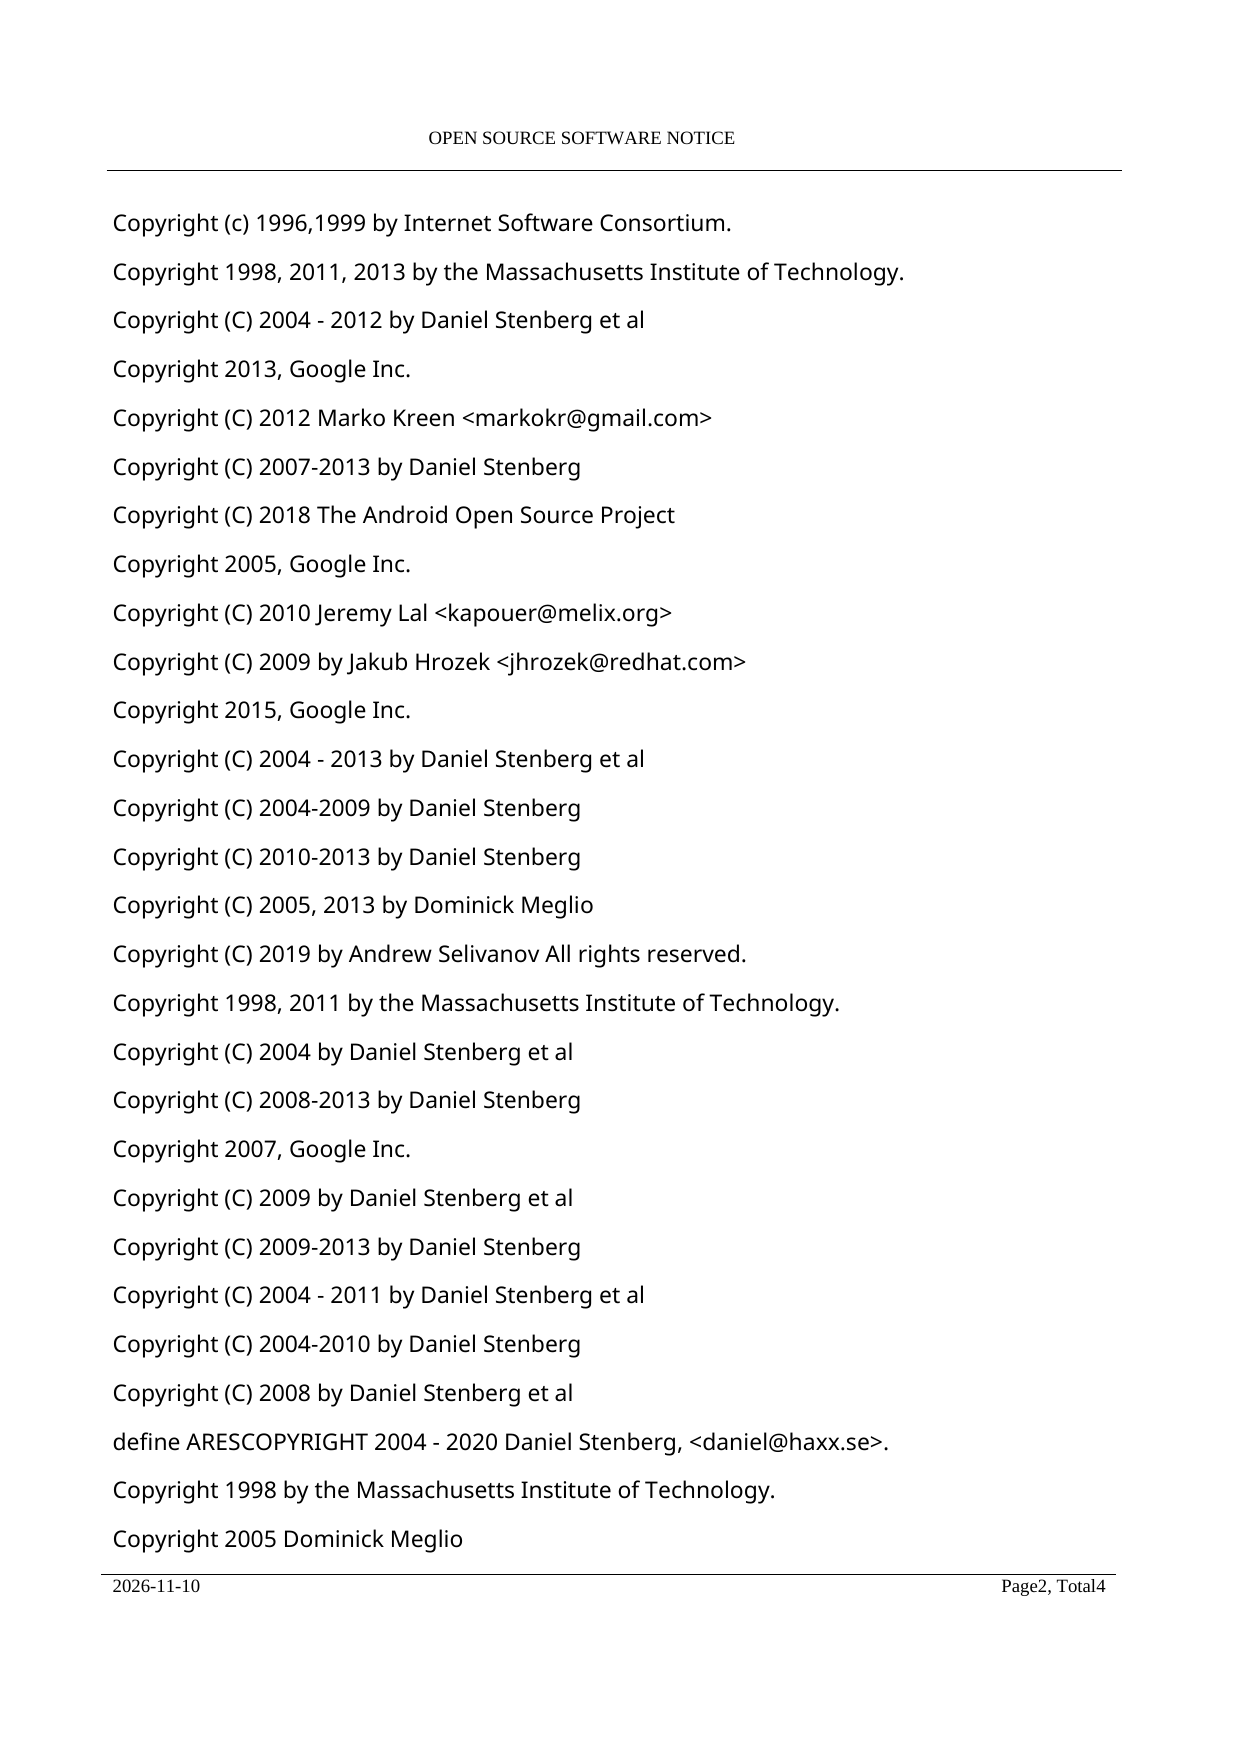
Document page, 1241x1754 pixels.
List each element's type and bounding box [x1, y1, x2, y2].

text [112, 206, 1128, 1555]
